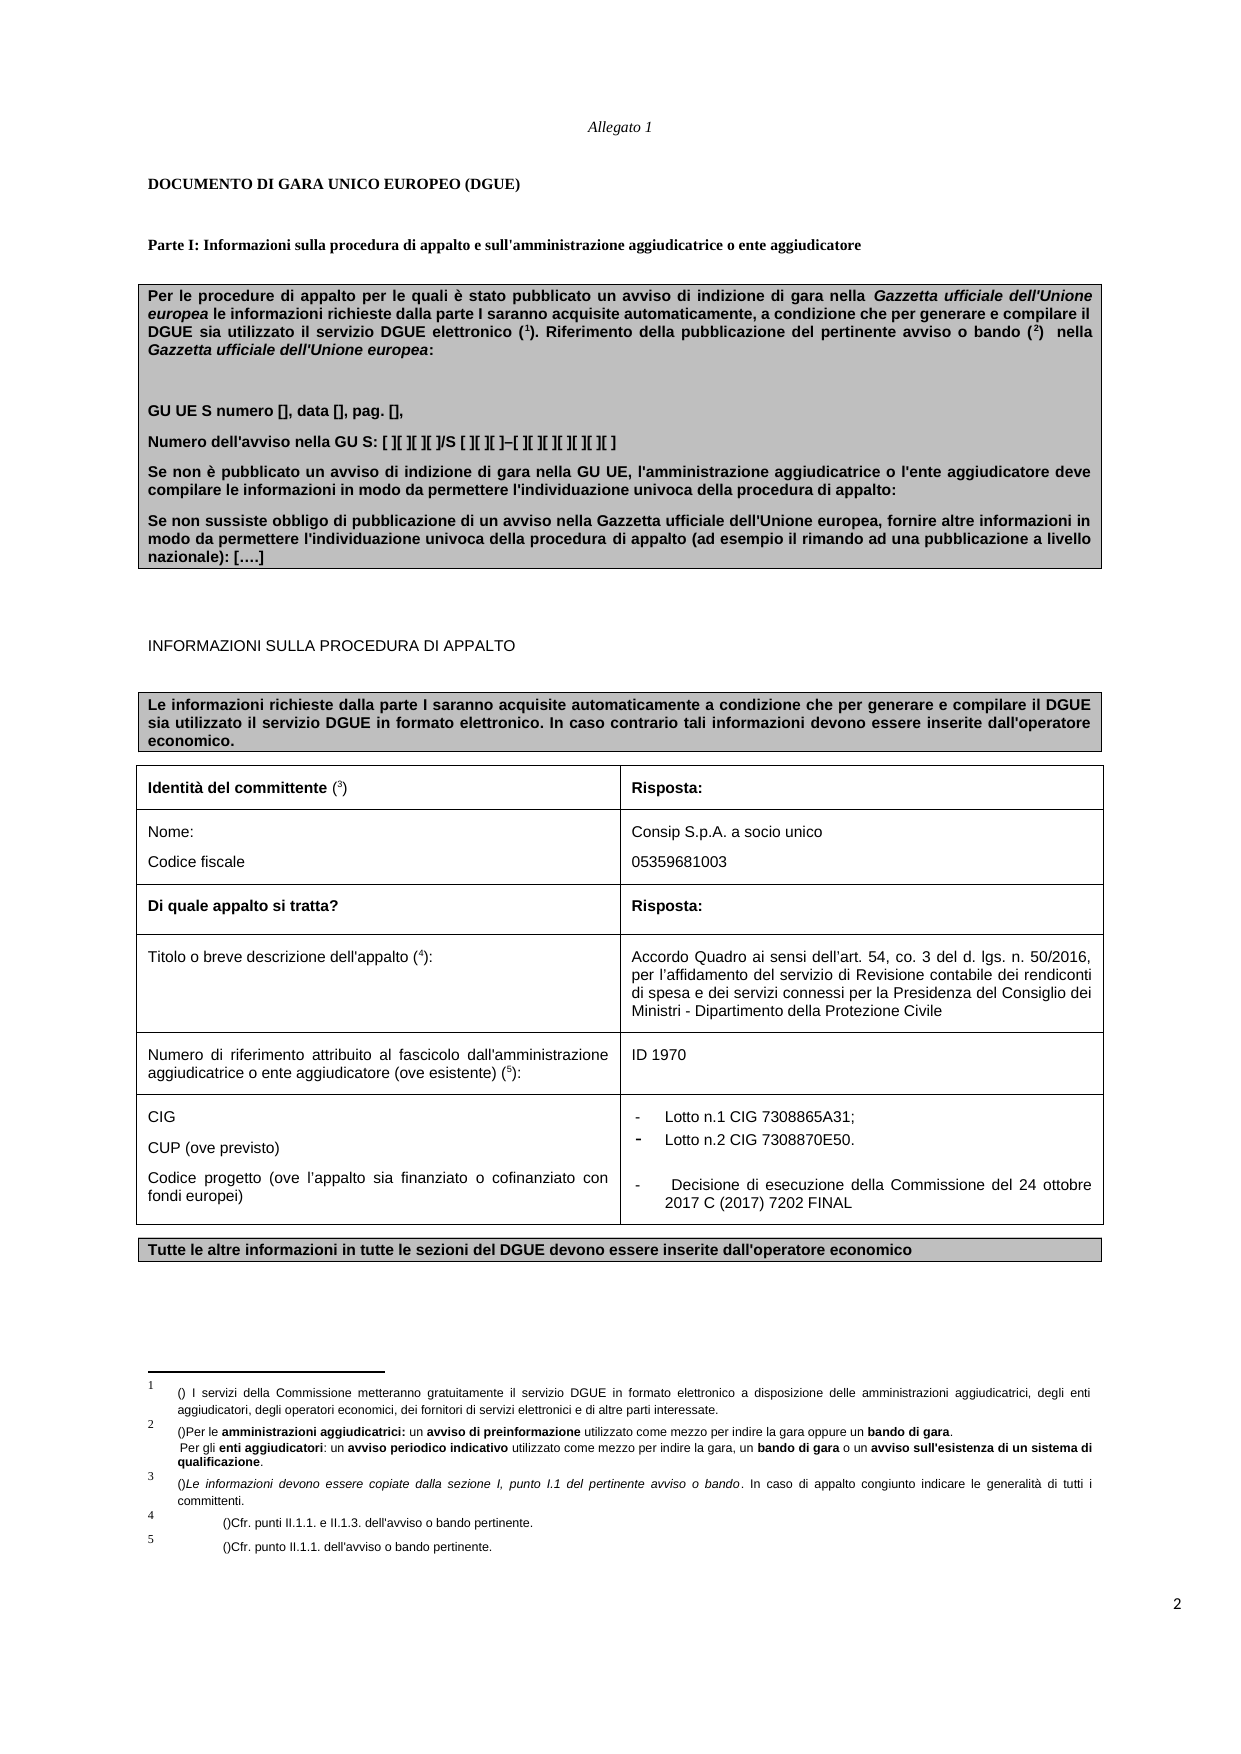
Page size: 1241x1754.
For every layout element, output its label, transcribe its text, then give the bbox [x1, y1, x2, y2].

title Informazioni sulla procedura di appalto [148, 637, 1093, 655]
text GU UE S numero [], data [], pag. [], [139, 399, 1101, 420]
text Per le procedure di appalto per le quali è stato pubblicato un avviso di indizione di gara nella Gazzetta ufficiale dell'Unione europea le informazioni richieste dalla parte I saranno acquisite automaticamente, a condizione che per generare e compilare il DGUE sia utilizzato il servizio DGUE elettronico (). Riferimento della pubblicazione del pertinente avviso o bando () nella Gazzetta ufficiale dell'Unione europea: [139, 285, 1101, 359]
table_cell Accordo Quadro ai sensi dell’art. 54, co. 3 del d. lgs. n. 50/2016, per l’affidamento del servizio di Revisione contabile dei rendiconti di spesa e dei servizi connessi per la Presidenza del Consiglio dei Ministri - Dipartimento della Protezione Civile [621, 935, 1103, 1032]
text Allegato 1 [148, 118, 1093, 136]
table_header Identità del committente () [137, 766, 620, 809]
text Numero dell'avviso nella GU S: [ ][ ][ ][ ]/S [ ][ ][ ]–[ ][ ][ ][ ][ ][ ][ ] [139, 429, 1101, 450]
table_cell Nome: Codice fiscale [137, 810, 620, 884]
title Parte I: Informazioni sulla procedura di appalto e sull'amministrazione aggiudicatrice o ente aggiudicatore [148, 235, 1093, 253]
text Se non sussiste obbligo di pubblicazione di un avviso nella Gazzetta ufficiale dell'Unione europea, fornire altre informazioni in modo da permettere l'individuazione univoca della procedura di appalto (ad esempio il rimando ad una pubblicazione a livello nazionale): [….] [139, 508, 1101, 568]
table_cell Risposta: [621, 885, 1103, 934]
text Se non è pubblicato un avviso di indizione di gara nella GU UE, l'amministrazione aggiudicatrice o l'ente aggiudicatore deve compilare le informazioni in modo da permettere l'individuazione univoca della procedura di appalto: [139, 460, 1101, 499]
table_cell ID 1970 [621, 1033, 1103, 1094]
table_cell Lotto n.1 CIG 7308865A31; Lotto n.2 CIG 7308870E50. Decisione di esecuzione della Commissione del 24 ottobre 2017 C (2017) 7202 FINAL [621, 1095, 1103, 1224]
table_cell Numero di riferimento attribuito al fascicolo dall'amministrazione aggiudicatrice o ente aggiudicatore (ove esistente) (): [137, 1033, 620, 1094]
table_cell Consip S.p.A. a socio unico 05359681003 [621, 810, 1103, 884]
text documento di gara unico europeo (DGUE) [148, 174, 1093, 192]
table_cell Di quale appalto si tratta? [137, 885, 620, 934]
table_cell Titolo o breve descrizione dell'appalto (): [137, 935, 620, 1032]
text Tutte le altre informazioni in tutte le sezioni del DGUE devono essere inserite dall'operatore economico [139, 1239, 1101, 1261]
table_cell CIG CUP (ove previsto) Codice progetto (ove l’appalto sia finanziato o cofinanziato con fondi europei) [137, 1095, 620, 1224]
text Le informazioni richieste dalla parte I saranno acquisite automaticamente a condizione che per generare e compilare il DGUE sia utilizzato il servizio DGUE in formato elettronico. In caso contrario tali informazioni devono essere inserite dall'operatore economico. [139, 693, 1101, 751]
table_header Risposta: [621, 766, 1103, 809]
